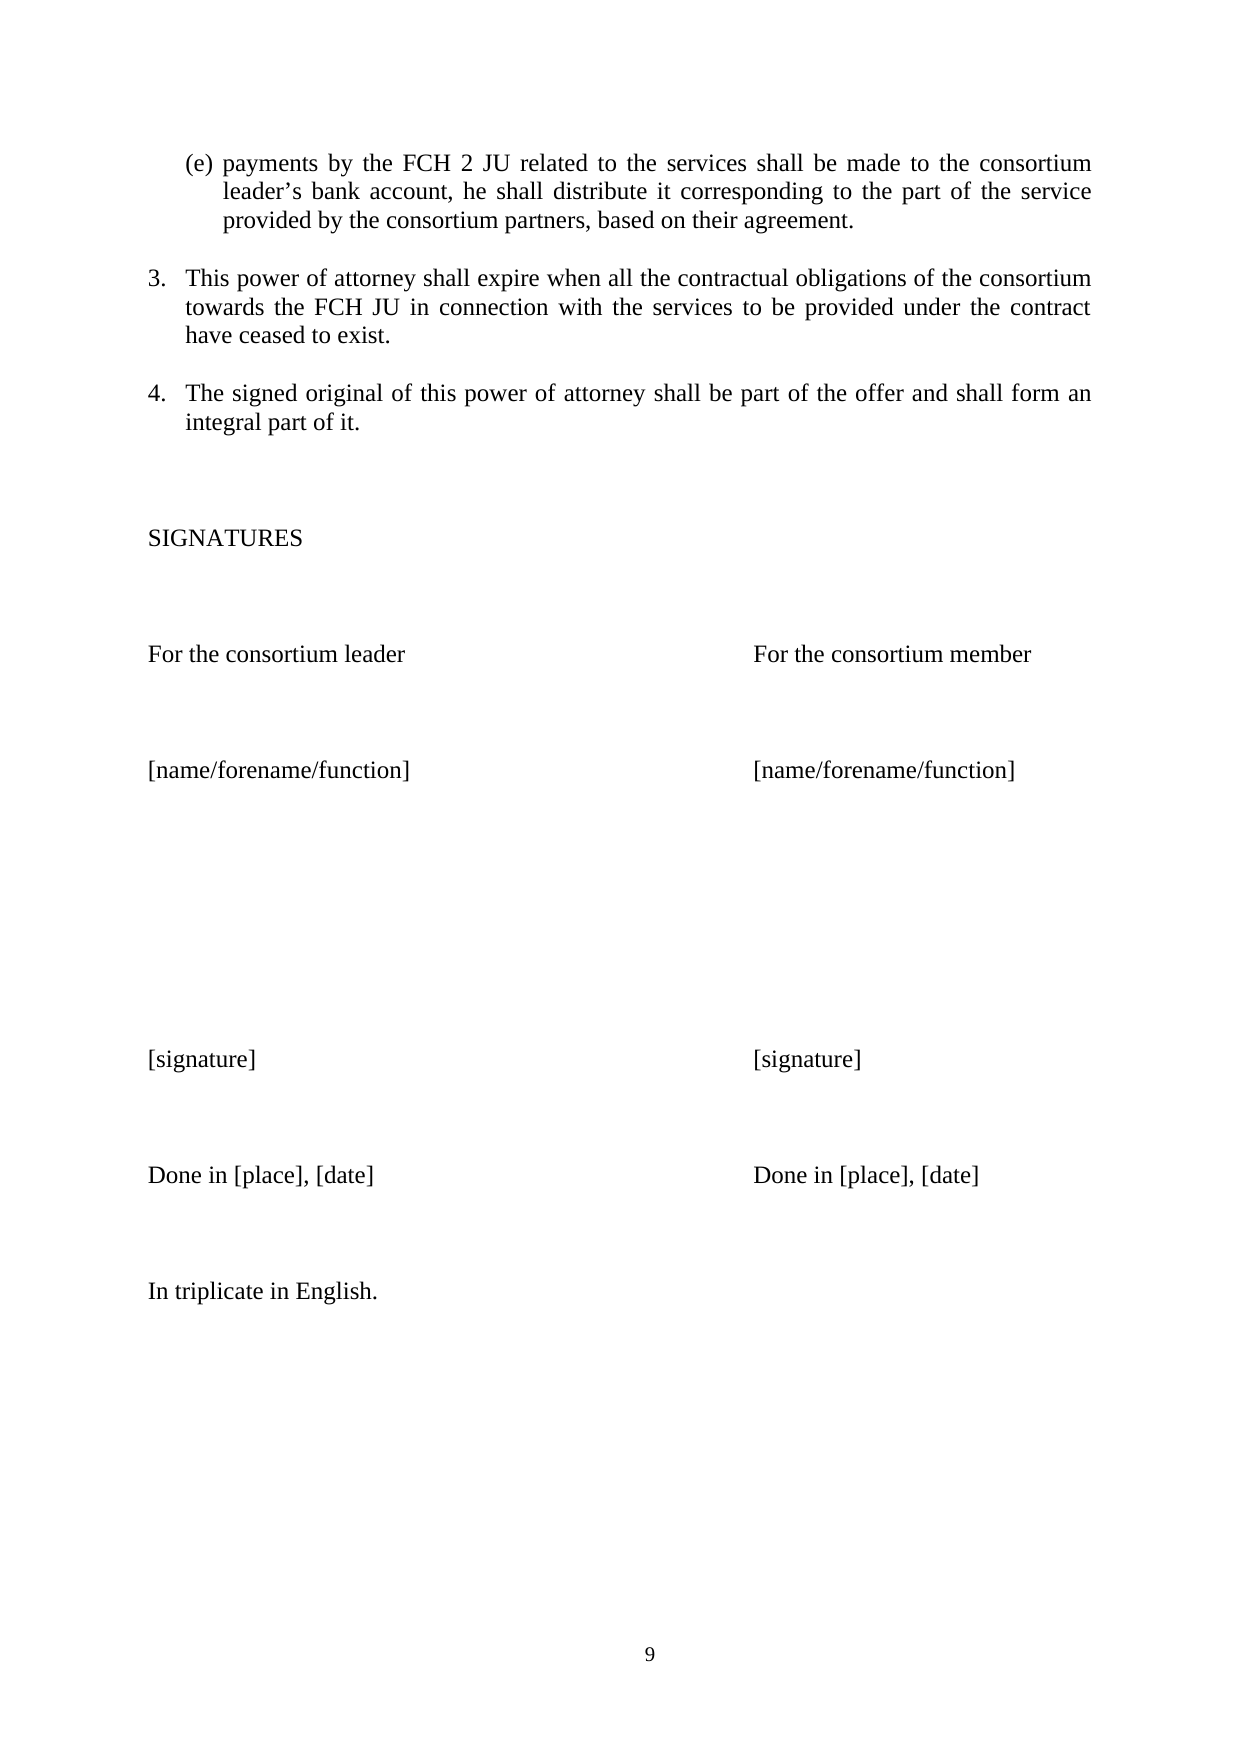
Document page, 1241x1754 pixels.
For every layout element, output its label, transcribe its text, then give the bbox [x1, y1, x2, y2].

text Done in [place], [date] Done in [place], [date] [148, 1160, 1092, 1189]
text [name/forename/function] [name/forename/function] [148, 755, 1092, 783]
text 3. This power of attorney shall expire when all the contractual obligations of the consortium towards the FCH JU in connection with the services to be provided under the contract have ceased to exist. [148, 263, 1092, 349]
text 4. The signed original of this power of attorney shall be part of the offer and shall form an integral part of it. [148, 378, 1092, 436]
text [signature] [signature] [148, 1044, 1092, 1073]
text For the consortium leader For the consortium member [148, 639, 1092, 668]
text SIGNATURES [148, 523, 1092, 552]
text In triplicate in English. [148, 1276, 1092, 1305]
text (e) payments by the FCH 2 JU related to the services shall be made to the consortium leader’s bank account, he shall distribute it corresponding to the part of the service provided by the consortium partners, based on their agreement. [185, 148, 1092, 234]
